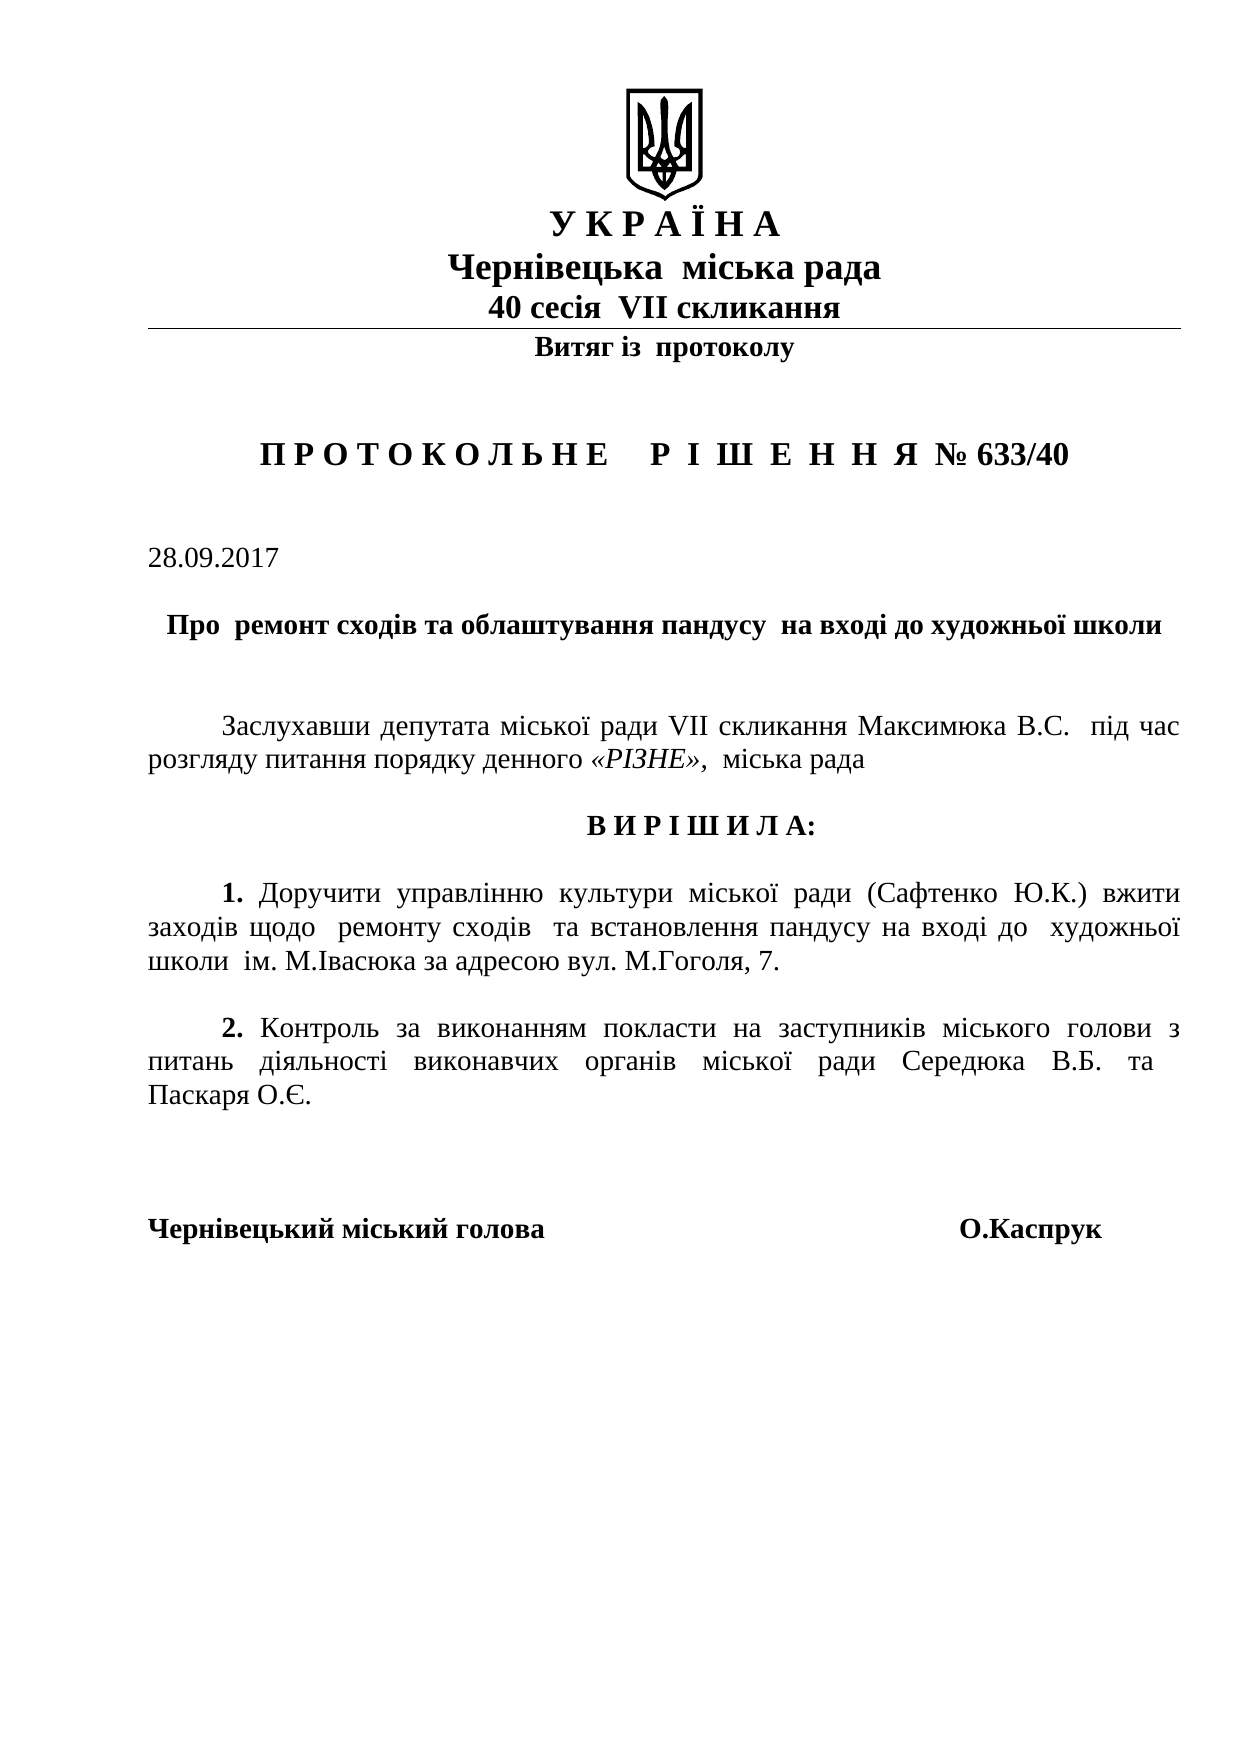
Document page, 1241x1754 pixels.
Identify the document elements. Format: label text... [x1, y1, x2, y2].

text 28.09.2017 [148, 540, 1181, 574]
text 2. Контроль за виконанням покласти на заступників міського голови з питань діяльності виконавчих органів міської ради Середюка В.Б. та Паскаря О.Є. [148, 1010, 1181, 1110]
text 1. Доручити управлінню культури міської ради (Сафтенко Ю.К.) вжити заходів щодо ремонту сходів та встановлення пандусу на вході до художньої школи ім. М.Івасюка за адресою вул. М.Гоголя, 7. [148, 876, 1181, 976]
text У К Р А Ї Н А [148, 201, 1181, 244]
text Про ремонт сходів та облаштування пандусу на вході до художньої школи [148, 607, 1181, 641]
text Заслухавши депутата міської ради VІІ скликання Максимюка В.С. під час розгляду питання порядку денного «РІЗНЕ», міська рада [148, 708, 1181, 775]
text Чернівецька міська рада [148, 244, 1181, 287]
text Витяг із протоколу [148, 329, 1181, 363]
subtitle П Р О Т О К О Л Ь Н Е Р І Ш Е Н Н Я № 633/40 [148, 435, 1181, 473]
text 40 сесія VIІ скликання [148, 287, 1181, 328]
text Чернівецький міський голова О.Каспрук [148, 1211, 1181, 1244]
text В И Р І Ш И Л А: [148, 808, 1181, 842]
